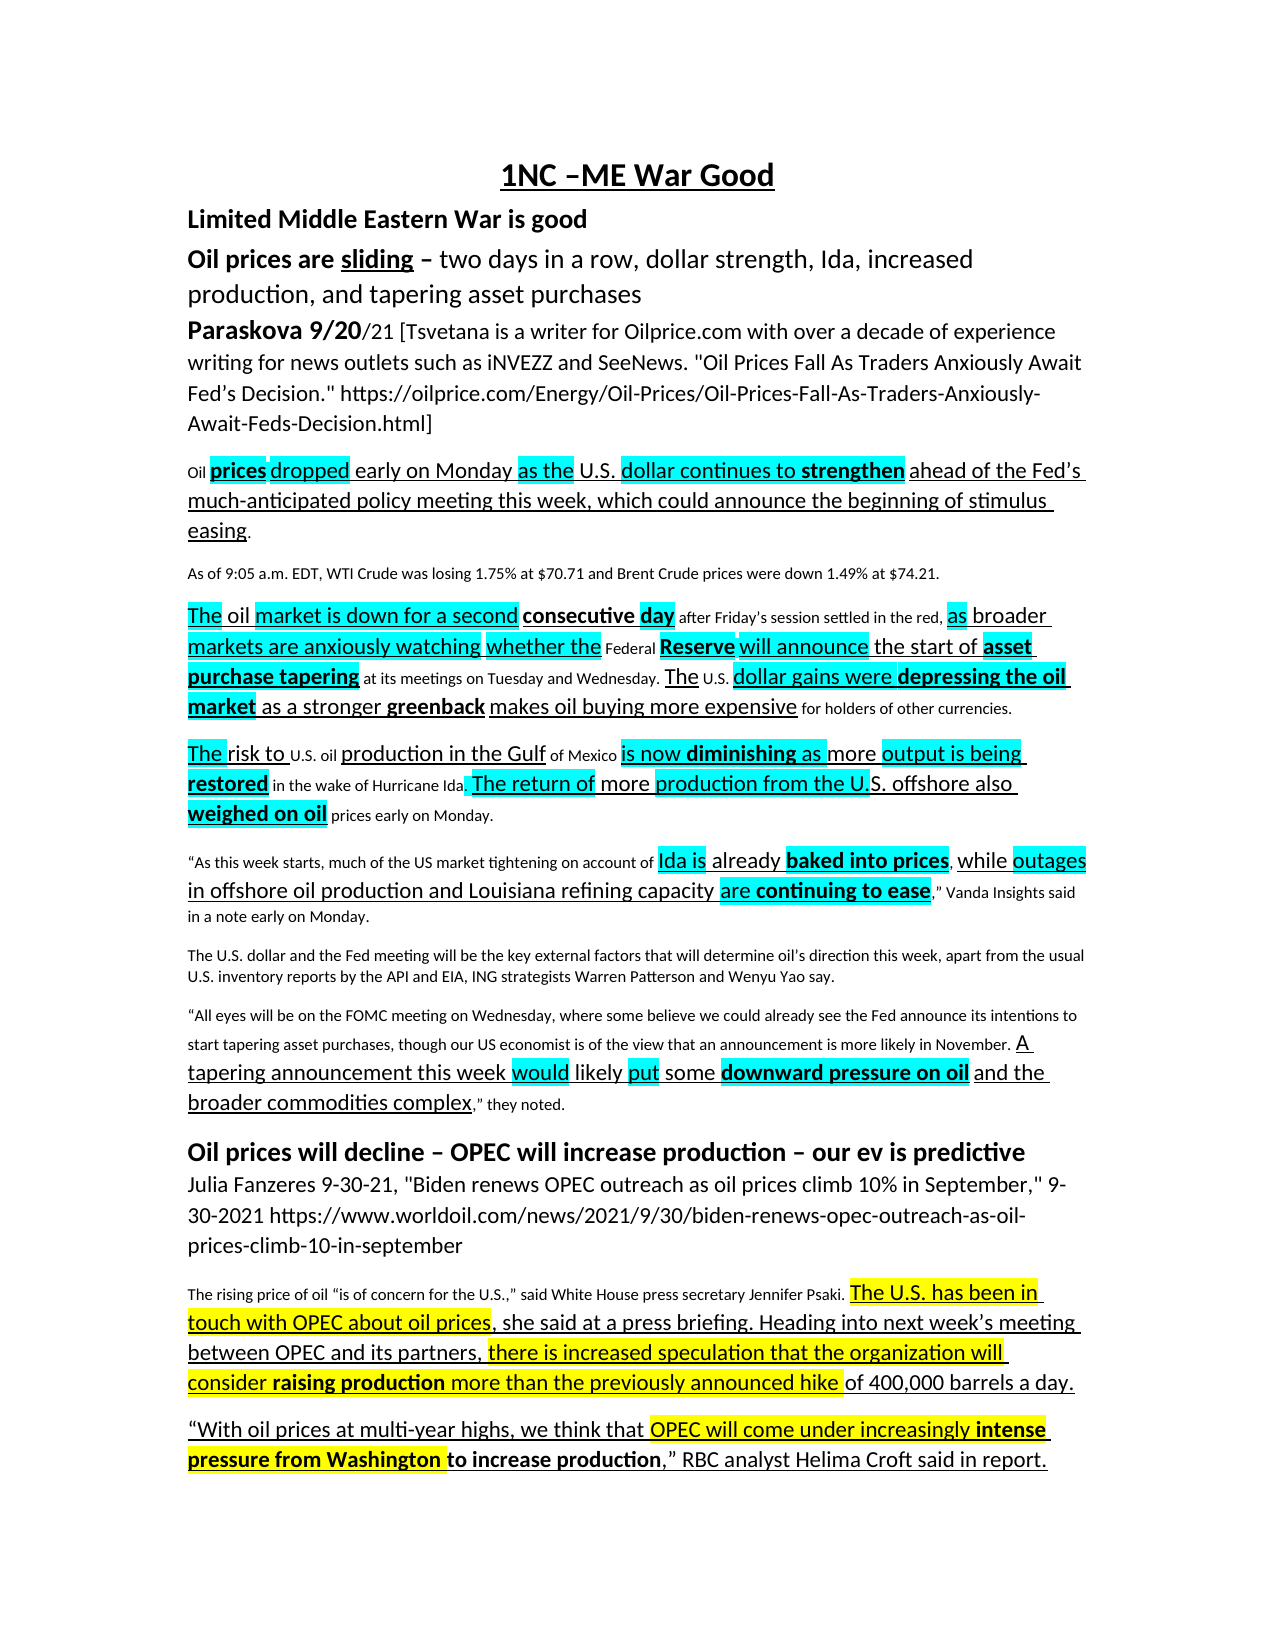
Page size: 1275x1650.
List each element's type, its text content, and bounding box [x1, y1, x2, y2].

text As of 9:05 a.m. EDT, WTI Crude was losing 1.75% at $70.71 and Brent Crude prices were down 1.49% at $74.21. [187, 563, 1087, 583]
text 1NC –ME War Good [187, 154, 1087, 195]
subtitle Oil prices will decline – OPEC will increase production – our ev is predictive [187, 1135, 1087, 1168]
text Julia Fanzeres 9-30-21, "Biden renews OPEC outreach as oil prices climb 10% in September," 9-30-2021 https://www.worldoil.com/news/2021/9/30/biden-renews-opec-outreach-as-oil-prices-climb-10-in-september [187, 1171, 1087, 1259]
text “As this week starts, much of the US market tightening on account of Ida is already baked into prices, while outages in offshore oil production and Louisiana refining capacity are continuing to ease,” Vanda Insights said in a note early on Monday. [187, 846, 1087, 927]
text The U.S. dollar and the Fed meeting will be the key external factors that will determine oil’s direction this week, apart from the usual U.S. inventory reports by the API and EIA, ING strategists Warren Patterson and Wenyu Yao say. [187, 945, 1087, 987]
subtitle Oil prices are sliding – two days in a row, dollar strength, Ida, increased production, and tapering asset purchases [187, 242, 1087, 311]
text The rising price of oil “is of concern for the U.S.,” said White House press secretary Jennifer Psaki. The U.S. has been in touch with OPEC about oil prices, she said at a press briefing. Heading into next week’s meeting between OPEC and its partners, there is increased speculation that the organization will consider raising production more than the previously announced hike of 400,000 barrels a day. [187, 1278, 1087, 1397]
text The risk to U.S. oil production in the Gulf of Mexico is now diminishing as more output is being restored in the wake of Hurricane Ida. The return of more production from the U.S. offshore also weighed on oil prices early on Monday. [187, 739, 1087, 828]
text Paraskova 9/20/21 [Tsvetana is a writer for Oilprice.com with over a decade of experience writing for news outlets such as iNVEZZ and SeeNews. "Oil Prices Fall As Traders Anxiously Await Fed’s Decision." https://oilprice.com/Energy/Oil-Prices/Oil-Prices-Fall-As-Traders-Anxiously-Await-Feds-Decision.html] [187, 313, 1087, 437]
subtitle Limited Middle Eastern War is good [187, 202, 1087, 235]
text Oil prices dropped early on Monday as the U.S. dollar continues to strengthen ahead of the Fed’s much-anticipated policy meeting this week, which could announce the beginning of stimulus easing. [187, 456, 1087, 544]
text The oil market is down for a second consecutive day after Friday’s session settled in the red, as broader markets are anxiously watching whether the Federal Reserve will announce the start of asset purchase tapering at its meetings on Tuesday and Wednesday. The U.S. dollar gains were depressing the oil market as a stronger greenback makes oil buying more expensive for holders of other currencies. [187, 602, 1087, 720]
text “With oil prices at multi-year highs, we think that OPEC will come under increasingly intense pressure from Washington to increase production,” RBC analyst Helima Croft said in report. [187, 1415, 1087, 1474]
text “All eyes will be on the FOMC meeting on Wednesday, where some believe we could already see the Fed announce its intentions to start tapering asset purchases, though our US economist is of the view that an announcement is more likely in November. A tapering announcement this week would likely put some downward pressure on oil and the broader commodities complex,” they noted. [187, 1005, 1087, 1116]
